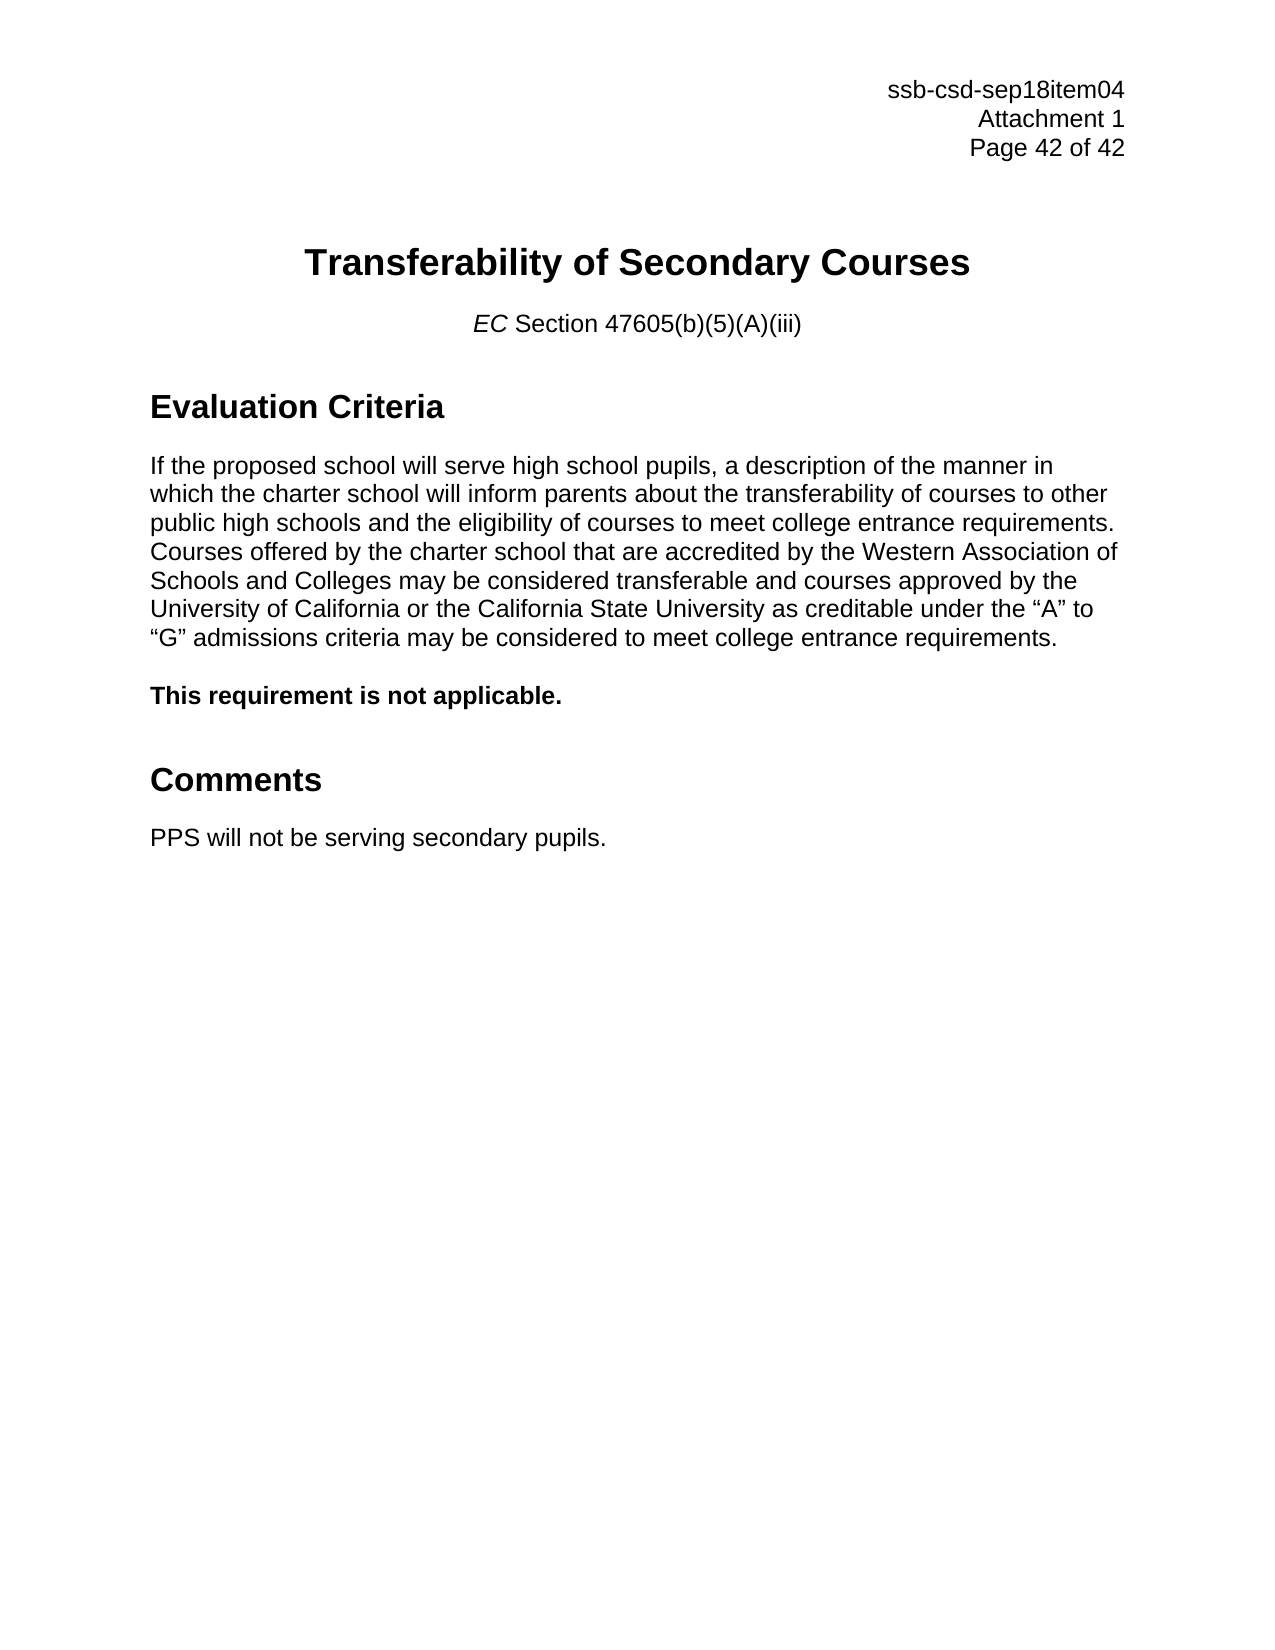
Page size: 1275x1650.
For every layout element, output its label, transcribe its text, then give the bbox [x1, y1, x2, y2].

text PPS will not be serving secondary pupils. [150, 823, 1125, 852]
text If the proposed school will serve high school pupils, a description of the manner in which the charter school will inform parents about the transferability of courses to other public high schools and the eligibility of courses to meet college entrance requirements. Courses offered by the charter school that are accredited by the Western Association of Schools and Colleges may be considered transferable and courses approved by the University of California or the California State University as creditable under the “A” to “G” admissions criteria may be considered to meet college entrance requirements. [150, 451, 1125, 652]
subtitle Comments [150, 760, 1125, 798]
subtitle Evaluation Criteria [150, 387, 1125, 426]
subtitle Transferability of Secondary Courses [150, 240, 1125, 283]
text EC Section 47605(b)(5)(A)(iii) [150, 308, 1125, 337]
text This requirement is not applicable. [150, 681, 1125, 710]
